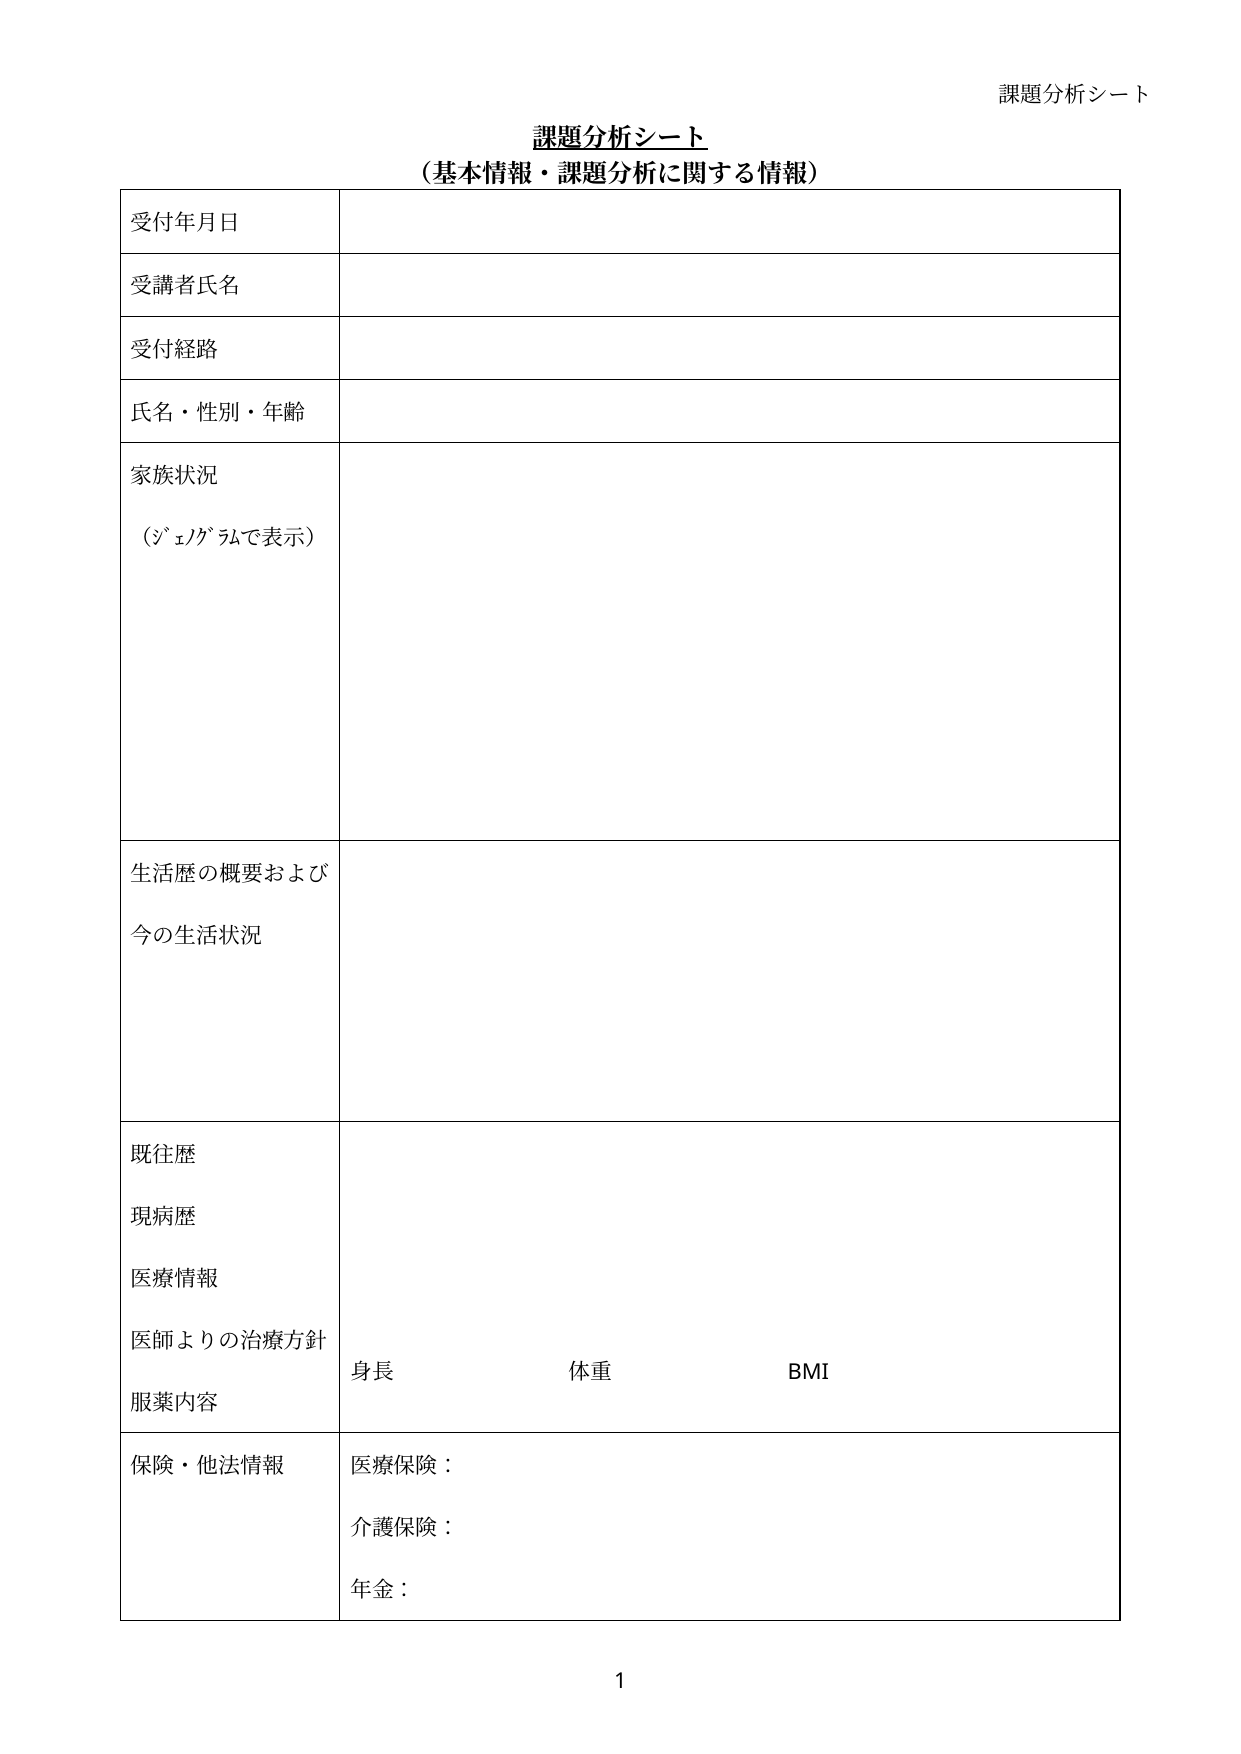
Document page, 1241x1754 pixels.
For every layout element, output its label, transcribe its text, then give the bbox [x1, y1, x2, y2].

table_cell [340, 380, 1119, 442]
table_cell [340, 317, 1119, 379]
table_cell [340, 443, 1119, 840]
table_cell 生活歴の概要および今の生活状況 [121, 841, 339, 1121]
table_cell 受付経路 [121, 317, 339, 379]
text 課題分析シート [89, 117, 1152, 153]
table_cell [340, 254, 1119, 316]
table_cell [340, 841, 1119, 1121]
table_cell 既往歴 現病歴 医療情報 医師よりの治療方針 服薬内容 [121, 1122, 339, 1432]
table_header 受付年月日 [121, 190, 339, 252]
table_header [340, 190, 1119, 252]
text （基本情報・課題分析に関する情報） [89, 153, 1152, 189]
table_cell 家族状況 （ｼﾞｪﾉｸﾞﾗﾑで表示） [121, 443, 339, 840]
table_cell 受講者氏名 [121, 254, 339, 316]
table_cell 氏名・性別・年齢 [121, 380, 339, 442]
table_cell 医療保険： 介護保険： 年金： [340, 1433, 1119, 1619]
table_cell 保険・他法情報 [121, 1433, 339, 1619]
table_cell 身長 体重 BMI [340, 1122, 1119, 1432]
